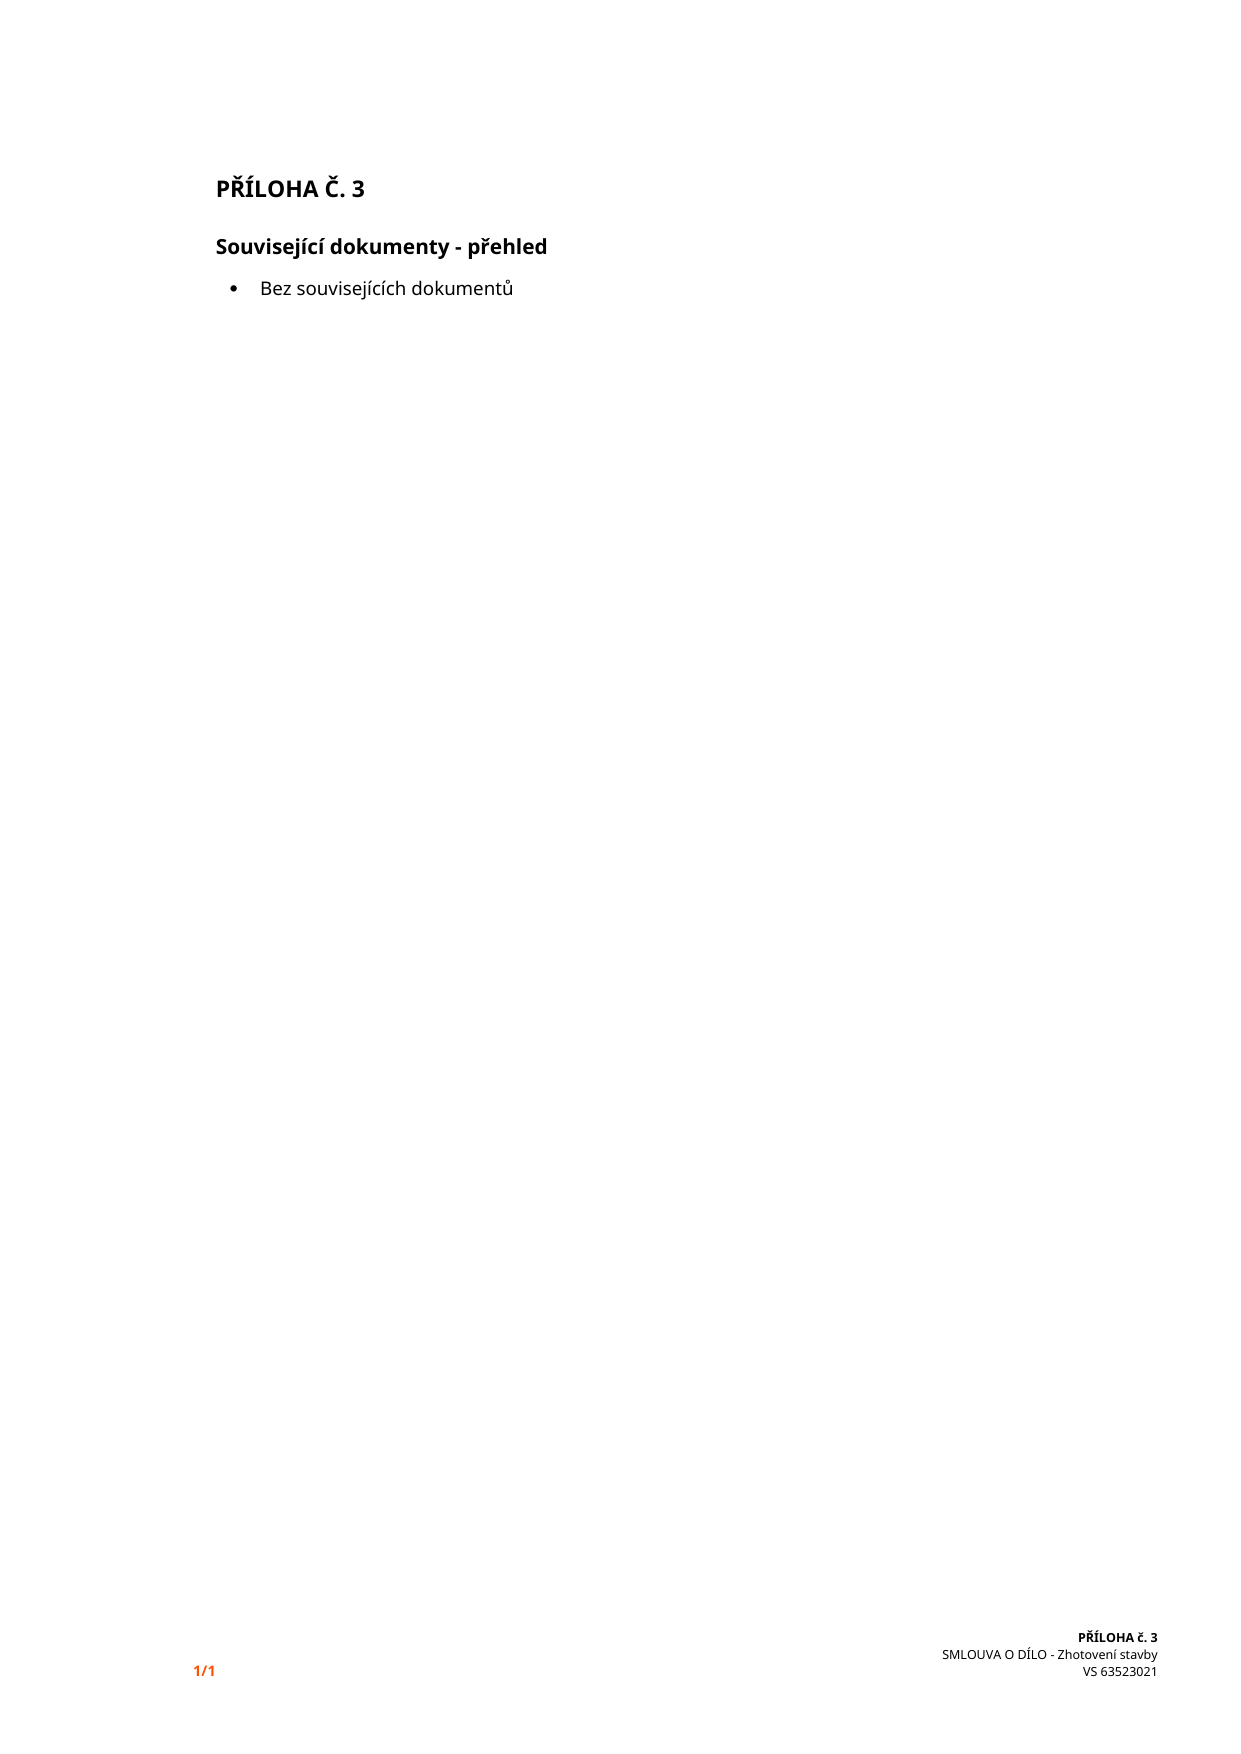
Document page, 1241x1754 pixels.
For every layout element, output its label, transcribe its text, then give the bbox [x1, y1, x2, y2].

text Související dokumenty - přehled [216, 232, 1093, 260]
text Příloha č. 3 [216, 172, 1093, 204]
list Bez souvisejících dokumentů [230, 276, 1093, 301]
